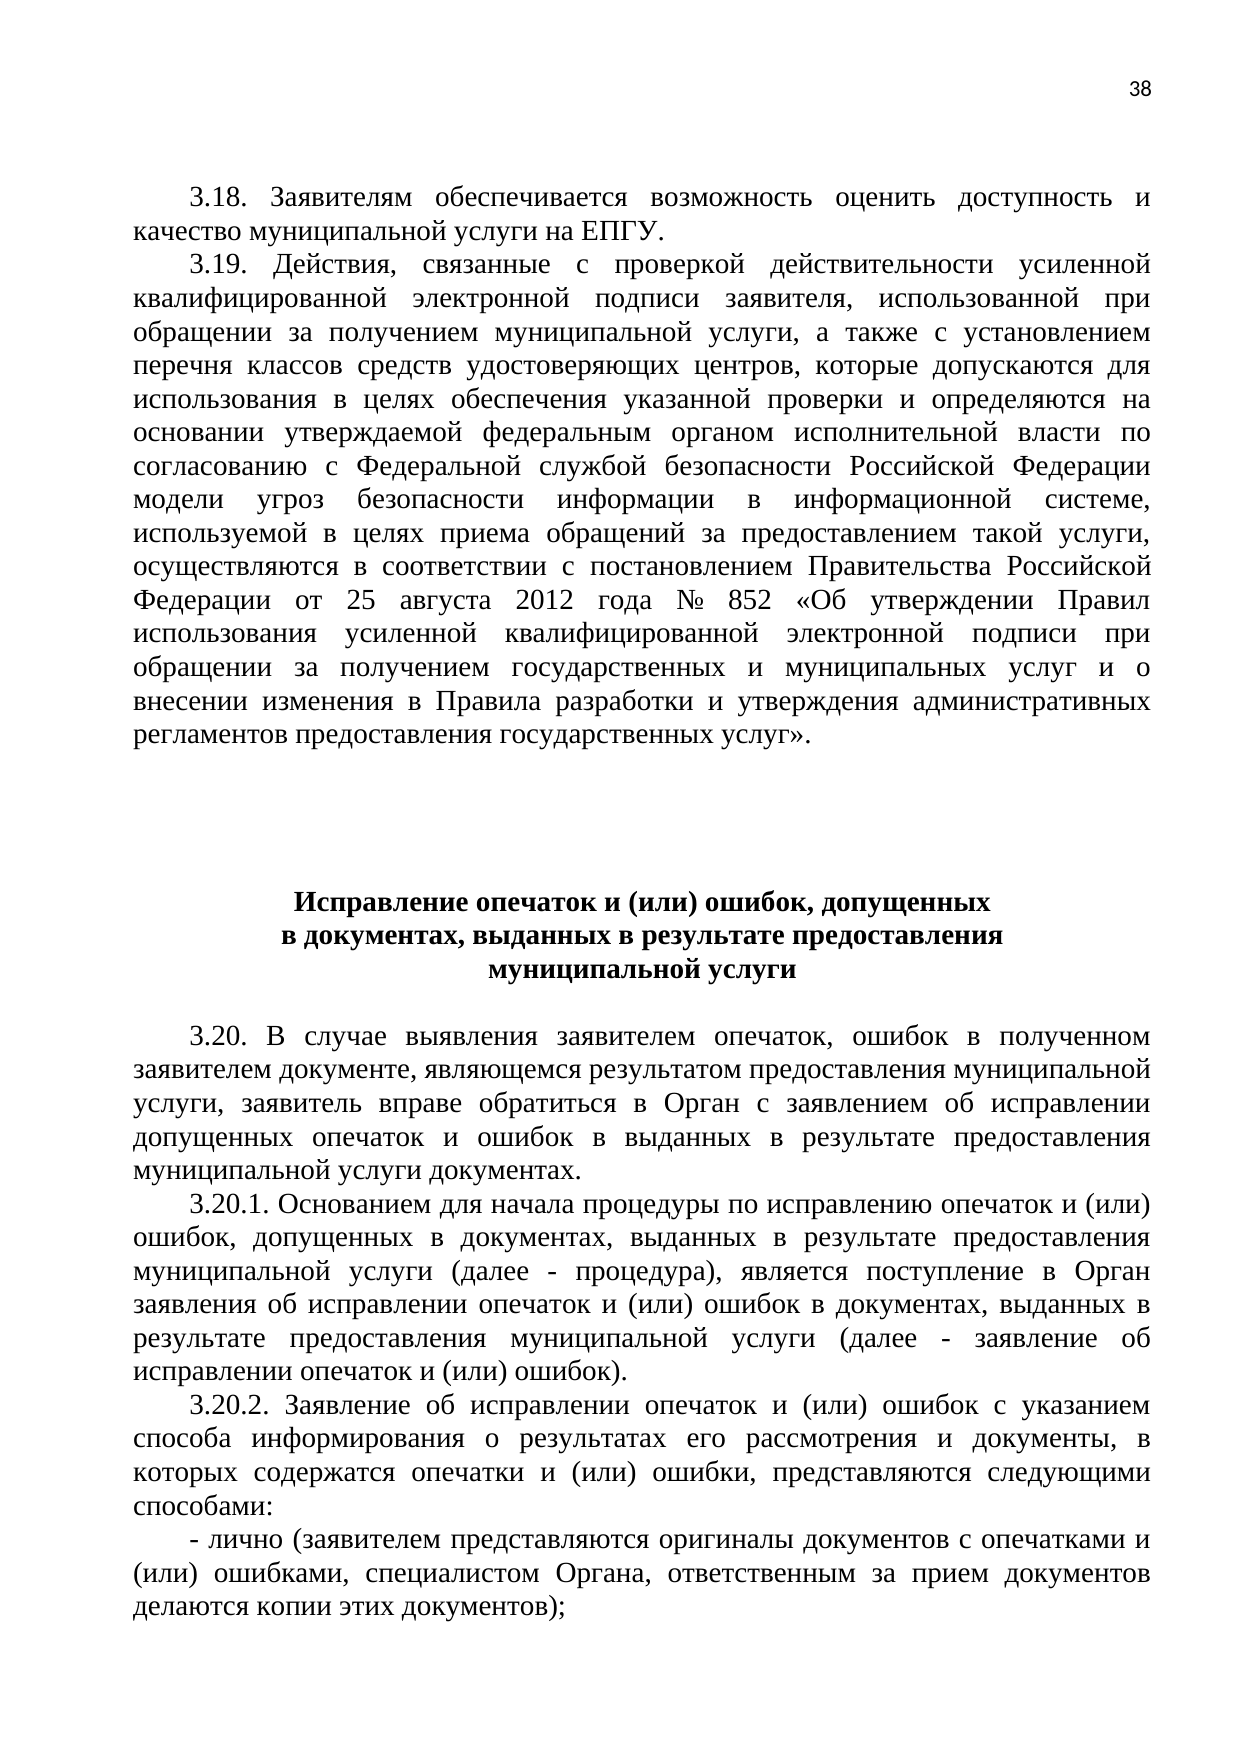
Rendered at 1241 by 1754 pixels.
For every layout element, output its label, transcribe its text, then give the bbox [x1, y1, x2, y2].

text 3.20. В случае выявления заявителем опечаток, ошибок в полученном заявителем документе, являющемся результатом предоставления муниципальной услуги, заявитель вправе обратиться в Орган с заявлением об исправлении допущенных опечаток и ошибок в выданных в результате предоставления муниципальной услуги документах. [133, 1018, 1152, 1186]
text муниципальной услуги [133, 951, 1152, 984]
text 3.20.1. Основанием для начала процедуры по исправлению опечаток и (или) ошибок, допущенных в документах, выданных в результате предоставления муниципальной услуги (далее - процедура), является поступление в Орган заявления об исправлении опечаток и (или) ошибок в документах, выданных в результате предоставления муниципальной услуги (далее - заявление об исправлении опечаток и (или) ошибок). [133, 1186, 1152, 1387]
text 3.19. Действия, связанные с проверкой действительности усиленной квалифицированной электронной подписи заявителя, использованной при обращении за получением муниципальной услуги, а также с установлением перечня классов средств удостоверяющих центров, которые допускаются для использования в целях обеспечения указанной проверки и определяются на основании утверждаемой федеральным органом исполнительной власти по согласованию с Федеральной службой безопасности Российской Федерации модели угроз безопасности информации в информационной системе, используемой в целях приема обращений за предоставлением такой услуги, осуществляются в соответствии с постановлением Правительства Российской Федерации от 25 августа 2012 года № 852 «Об утверждении Правил использования усиленной квалифицированной электронной подписи при обращении за получением государственных и муниципальных услуг и о внесении изменения в Правила разработки и утверждения административных регламентов предоставления государственных услуг». [133, 247, 1152, 750]
text - лично (заявителем представляются оригиналы документов с опечатками и (или) ошибками, специалистом Органа, ответственным за прием документов делаются копии этих документов); [133, 1521, 1152, 1622]
text Исправление опечаток и (или) ошибок, допущенных [133, 884, 1152, 917]
text 3.20.2. Заявление об исправлении опечаток и (или) ошибок с указанием способа информирования о результатах его рассмотрения и документы, в которых содержатся опечатки и (или) ошибки, представляются следующими способами: [133, 1387, 1152, 1521]
text 3.18. Заявителям обеспечивается возможность оценить доступность и качество муниципальной услуги на ЕПГУ. [133, 179, 1152, 247]
text в документах, выданных в результате предоставления [133, 917, 1152, 951]
